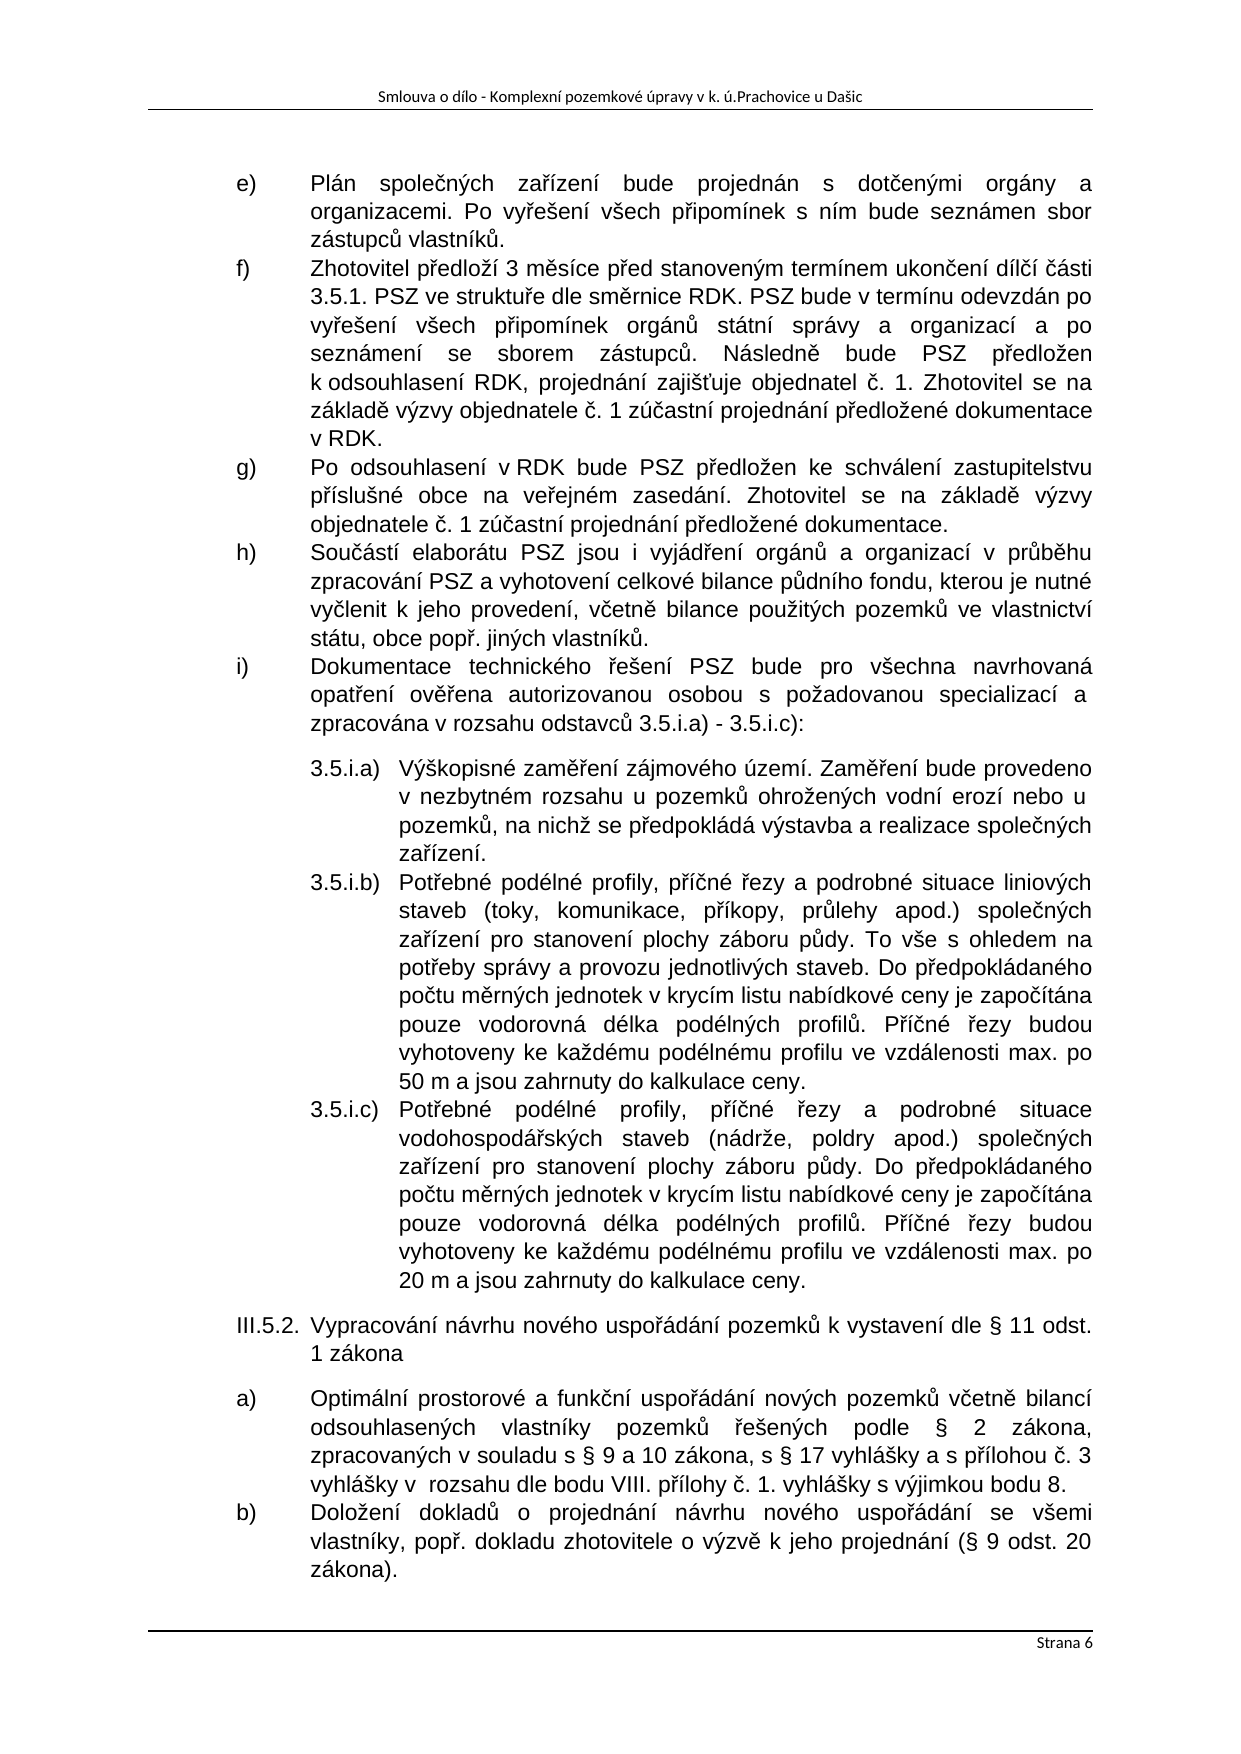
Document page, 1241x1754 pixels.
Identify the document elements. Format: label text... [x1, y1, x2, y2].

text Plán společných zařízení bude projednán s dotčenými orgány a organizacemi. Po vyřešení všech připomínek s ním bude seznámen sbor zástupců vlastníků. [236, 169, 1093, 253]
text Součástí elaborátu PSZ jsou i vyjádření orgánů a organizací v průběhu zpracování PSZ a vyhotovení celkové bilance půdního fondu, kterou je nutné vyčlenit k jeho provedení, včetně bilance použitých pozemků ve vlastnictví státu, obce popř. jiných vlastníků. [236, 539, 1093, 651]
list 3.5.i.c) Potřebné podélné profily, příčné řezy a podrobné situace vodohospodářských staveb (nádrže, poldry apod.) společných zařízení pro stanovení plochy záboru půdy. Do předpokládaného počtu měrných jednotek v krycím listu nabídkové ceny je započítána pouze vodorovná délka podélných profilů. Příčné řezy budou vyhotoveny ke každému podélnému profilu ve vzdálenosti max. po 20 m a jsou zahrnuty do kalkulace ceny. [310, 1096, 1093, 1293]
text Optimální prostorové a funkční uspořádání nových pozemků včetně bilancí odsouhlasených vlastníky pozemků řešených podle § 2 zákona, zpracovaných v souladu s § 9 a 10 zákona, s § 17 vyhlášky a s přílohou č. 3 vyhlášky v rozsahu dle bodu VIII. přílohy č. 1. vyhlášky s výjimkou bodu 8. [236, 1385, 1093, 1497]
text Vypracování návrhu nového uspořádání pozemků k vystavení dle § 11 odst. 1 zákona [236, 1312, 1093, 1367]
text Po odsouhlasení v RDK bude PSZ předložen ke schválení zastupitelstvu příslušné obce na veřejném zasedání. Zhotovitel se na základě výzvy objednatele č. 1 zúčastní projednání předložené dokumentace. [236, 454, 1093, 537]
text Doložení dokladů o projednání návrhu nového uspořádání se všemi vlastníky, popř. dokladu zhotovitele o výzvě k jeho projednání (§ 9 odst. 20 zákona). [236, 1499, 1093, 1582]
text Dokumentace technického řešení PSZ bude pro všechna navrhovaná opatření ověřena autorizovanou osobou s požadovanou specializací a zpracována v rozsahu odstavců 3.5.i.a) - 3.5.i.c): [236, 653, 1093, 736]
list 3.5.i.a) Výškopisné zaměření zájmového území. Zaměření bude provedeno v nezbytném rozsahu u pozemků ohrožených vodní erozí nebo u pozemků, na nichž se předpokládá výstavba a realizace společných zařízení. [310, 755, 1093, 867]
list 3.5.i.b) Potřebné podélné profily, příčné řezy a podrobné situace liniových staveb (toky, komunikace, příkopy, průlehy apod.) společných zařízení pro stanovení plochy záboru půdy. To vše s ohledem na potřeby správy a provozu jednotlivých staveb. Do předpokládaného počtu měrných jednotek v krycím listu nabídkové ceny je započítána pouze vodorovná délka podélných profilů. Příčné řezy budou vyhotoveny ke každému podélnému profilu ve vzdálenosti max. po 50 m a jsou zahrnuty do kalkulace ceny. [310, 869, 1093, 1094]
text Zhotovitel předloží 3 měsíce před stanoveným termínem ukončení dílčí části 3.5.1. PSZ ve struktuře dle směrnice RDK. PSZ bude v termínu odevzdán po vyřešení všech připomínek orgánů státní správy a organizací a po seznámení se sborem zástupců. Následně bude PSZ předložen k odsouhlasení RDK, projednání zajišťuje objednatel č. 1. Zhotovitel se na základě výzvy objednatele č. 1 zúčastní projednání předložené dokumentace v RDK. [236, 255, 1093, 452]
